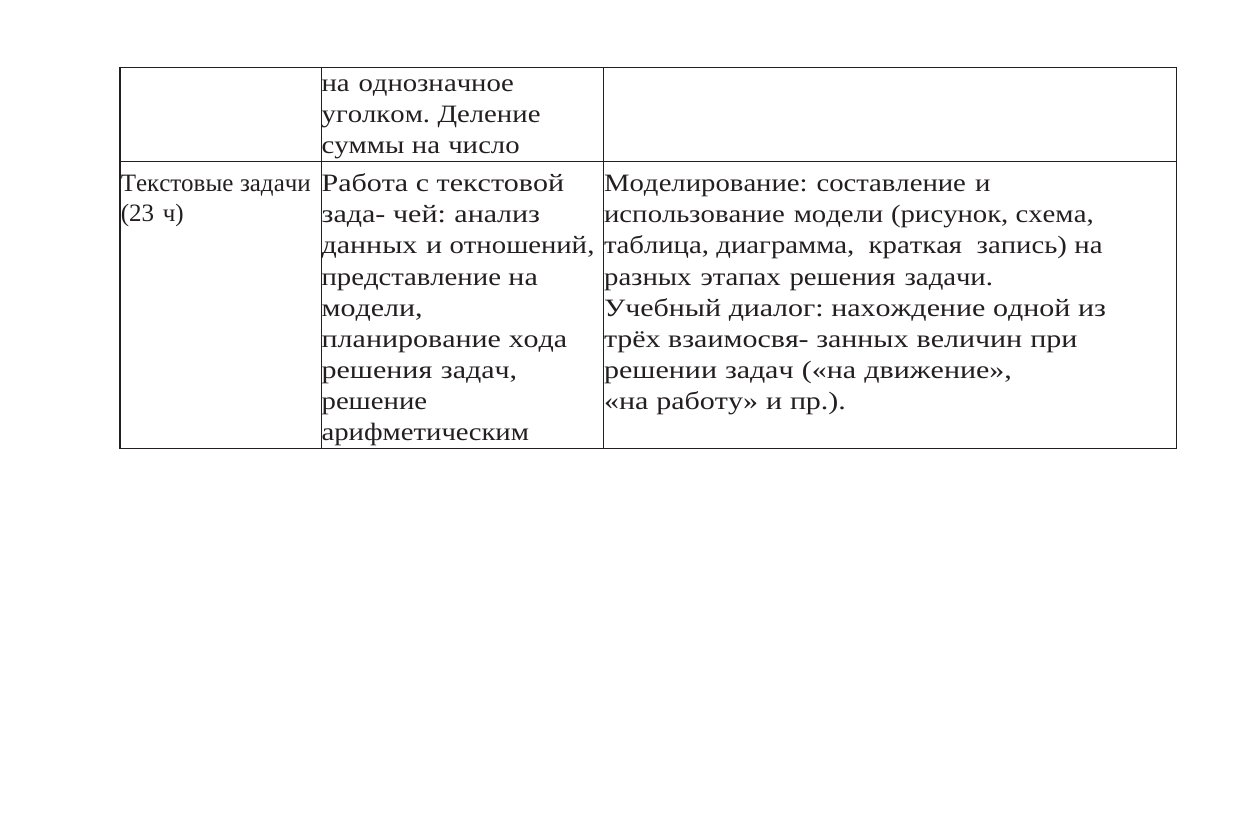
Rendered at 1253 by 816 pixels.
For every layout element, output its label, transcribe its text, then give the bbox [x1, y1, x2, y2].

table_cell Моделирование: составление и использование модели (рисунок, схема, таблица, диаграмма, краткая запись) на разных этапах решения задачи. Учебный диалог: нахождение одной из трёх взаимосвя- занных величин при решении задач («на движение», «на работу» и пр.). [604, 162, 1176, 448]
table_cell [604, 68, 1176, 161]
table_cell [121, 68, 321, 161]
table_cell Текстовые задачи (23 ч) [121, 162, 321, 448]
table_cell Работа с текстовой зада- чей: анализ данных и отношений, представление на модели, планирование хода решения задач, решение арифметическим [322, 162, 603, 448]
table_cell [322, 68, 603, 161]
